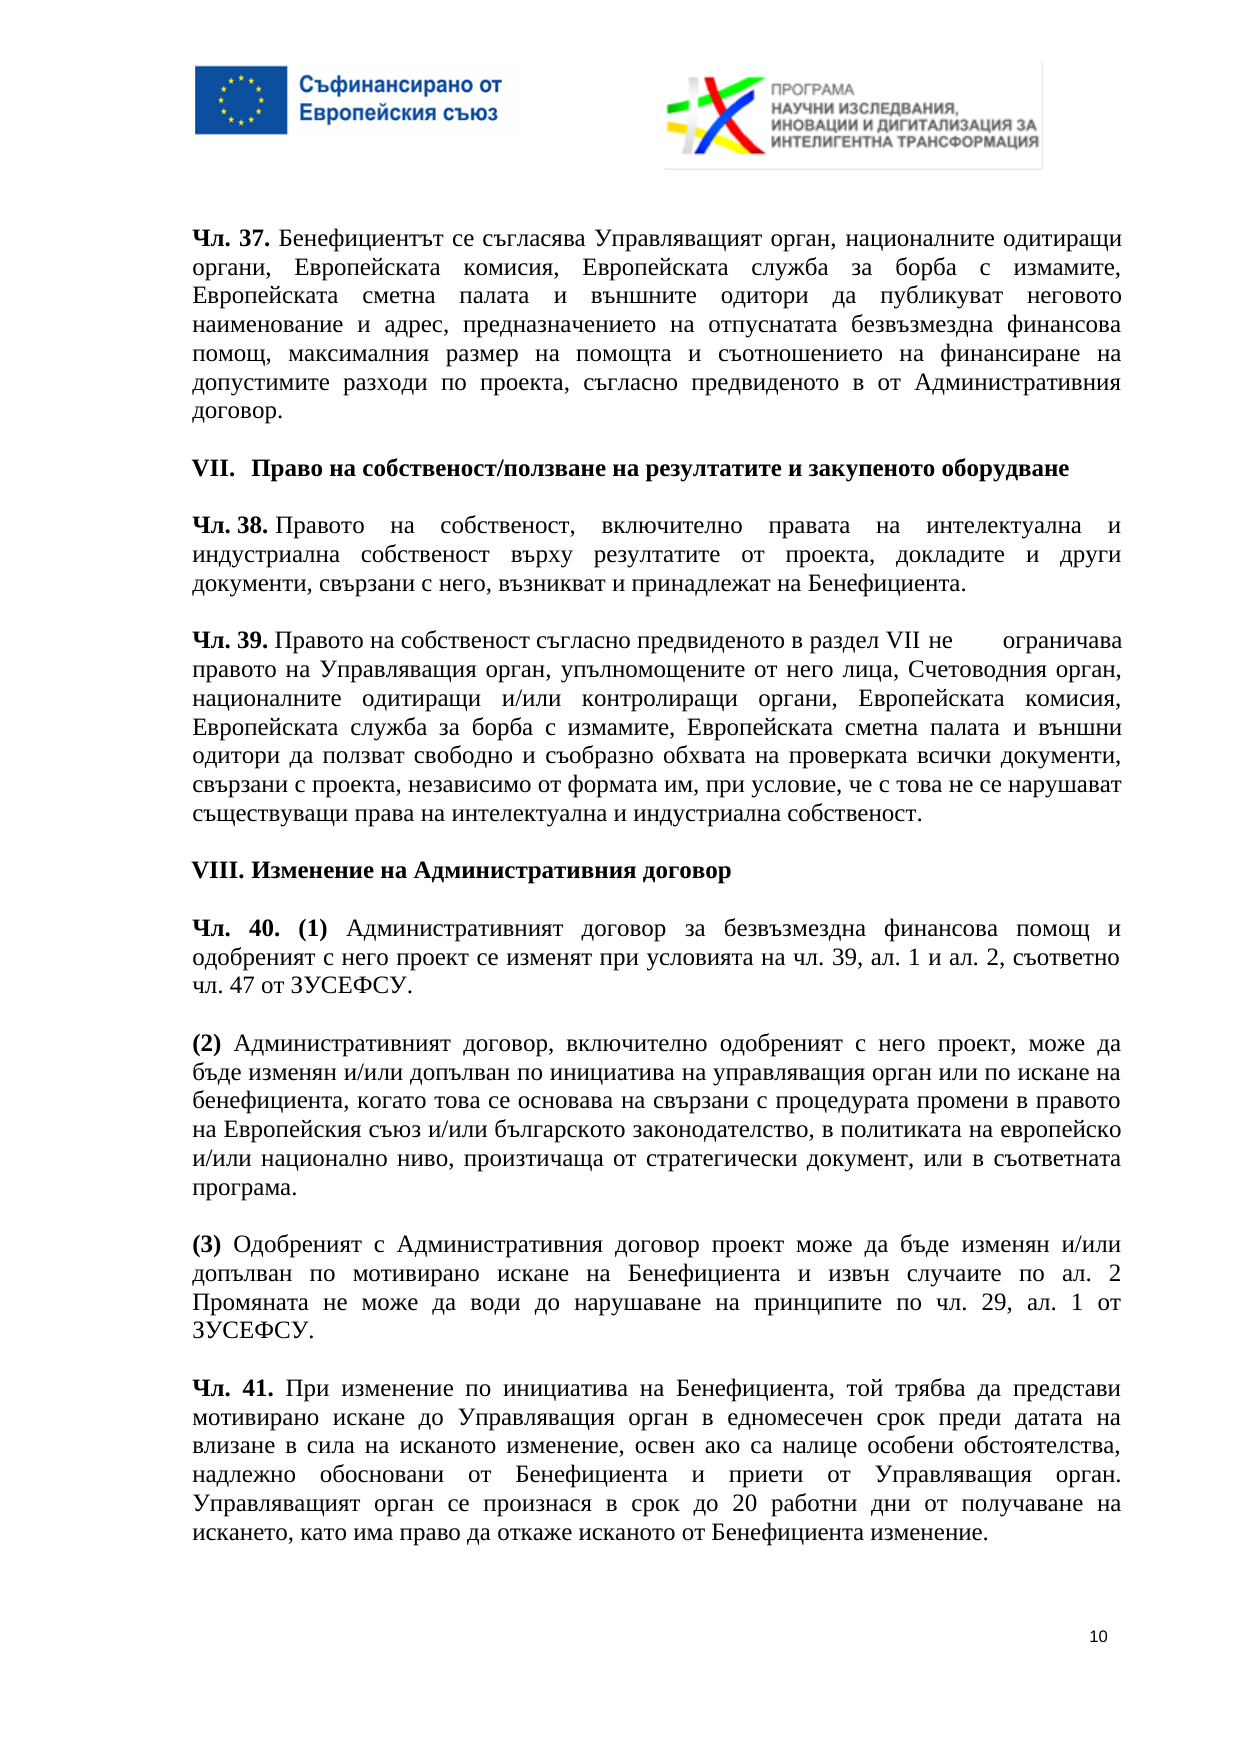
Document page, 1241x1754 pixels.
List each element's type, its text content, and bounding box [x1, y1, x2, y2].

picture [664, 62, 1044, 171]
list Чл. 37. Бенефициентът се съгласява Управляващият орган, националните одитиращи органи, Европейската комисия, Европейската служба за борба с измамите, Европейската сметна палата и външните одитори да публикуват неговото наименование и адрес, предназначението на отпуснатата безвъзмездна финансова помощ, максималния размер на помощта и съотношението на финансиране на допустимите разходи по проекта, съгласно предвиденото в от Административния договор. [192, 223, 1122, 424]
list Чл. 39. Правото на собственост съгласно предвиденото в раздел VII не ограничава правото на Управляващия орган, упълномощените от него лица, Счетоводния орган, националните одитиращи и/или контролиращи органи, Европейската комисия, Европейската служба за борба с измамите, Европейската сметна палата и външни одитори да ползват свободно и съобразно обхвата на проверката всички документи, свързани с проекта, независимо от формата им, при условие, че с това не се нарушават съществуващи права на интелектуална и индустриална собственост. [192, 625, 1122, 827]
list (2) Административният договор, включително одобреният с него проект, може да бъде изменян и/или допълван по инициатива на управляващия орган или по искане на бенефициента, когато това се основава на свързани с процедурата промени в правото на Европейския съюз и/или българското законодателство, в политиката на европейско и/или национално ниво, произтичаща от стратегически документ, или в съответната програма. [192, 1028, 1122, 1200]
list Право на собственост/ползване на резултатите и закупеното оборудване [235, 453, 1122, 482]
picture [192, 62, 522, 139]
list Чл. 38. Правото на собственост, включително правата на интелектуална и индустриална собственост върху резултатите от проекта, докладите и други документи, свързани с него, възникват и принадлежат на Бенефициента. [192, 510, 1122, 597]
list Чл. 40. (1) Административният договор за безвъзмездна финансова помощ и одобреният с него проект се изменят при условията на чл. 39, ал. 1 и ал. 2, съответно чл. 47 от ЗУСЕФСУ. [192, 913, 1122, 999]
list Чл. 41. При изменение по инициатива на Бенефициента, той трябва да представи мотивирано искане до Управляващия орган в едномесечен срок преди датата на влизане в сила на исканото изменение, освен ако са налице особени обстоятелства, надлежно обосновани от Бенефициента и приети от Управляващия орган. Управляващият орган се произнася в срок до 20 работни дни от получаване на искането, като има право да откаже исканото от Бенефициента изменение. [192, 1373, 1122, 1545]
list (3) Одобреният с Административния договор проект може да бъде изменян и/или допълван по мотивирано искане на Бенефициента и извън случаите по ал. 2 Промяната не може да води до нарушаване на принципите по чл. 29, ал. 1 от ЗУСЕФСУ. [192, 1229, 1122, 1344]
list Изменение на Административния договор [244, 855, 1122, 884]
